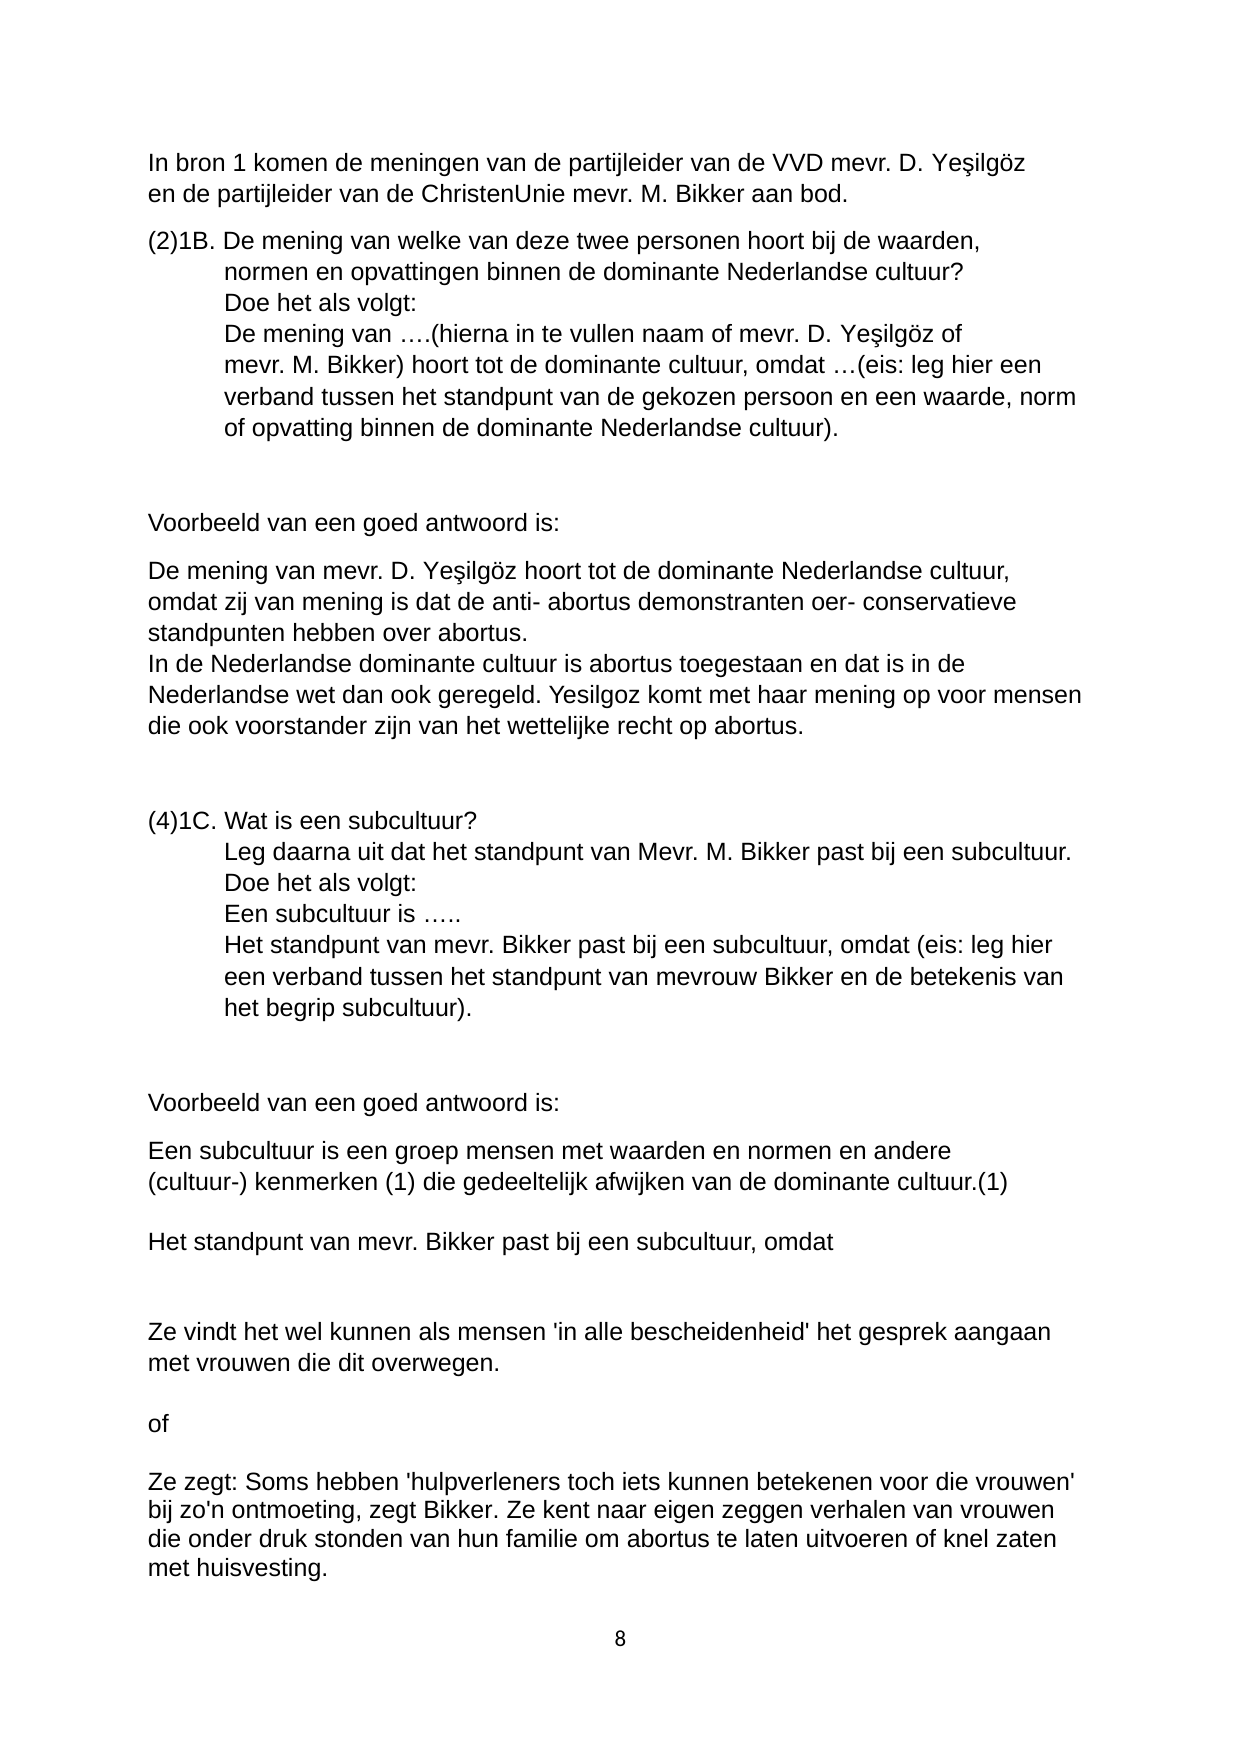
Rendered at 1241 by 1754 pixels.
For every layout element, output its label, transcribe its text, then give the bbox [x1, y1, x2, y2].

text Ze vindt het wel kunnen als mensen 'in alle bescheidenheid' het gesprek aangaan met vrouwen die dit overwegen. [148, 1317, 1093, 1377]
text of [148, 1408, 1093, 1437]
text (2)1B. De mening van welke van deze twee personen hoort bij de waarden, normen en opvattingen binnen de dominante Nederlandse cultuur? Doe het als volgt: De mening van ….(hierna in te vullen naam of mevr. D. Yeşilgöz of mevr. M. Bikker) hoort tot de dominante cultuur, omdat …(eis: leg hier een verband tussen het standpunt van de gekozen persoon en een waarde, norm of opvatting binnen de dominante Nederlandse cultuur). [148, 226, 1093, 441]
text Een subcultuur is een groep mensen met waarden en normen en andere (cultuur-) kenmerken (1) die gedeeltelijk afwijken van de dominante cultuur.(1) [148, 1136, 1093, 1196]
text Het standpunt van mevr. Bikker past bij een subcultuur, omdat [148, 1227, 1093, 1286]
text Ze zegt: Soms hebben 'hulpverleners toch iets kunnen betekenen voor die vrouwen' bij zo'n ontmoeting, zegt Bikker. Ze kent naar eigen zeggen verhalen van vrouwen die onder druk stonden van hun familie om abortus te laten uitvoeren of knel zaten met huisvesting. [148, 1466, 1093, 1581]
text Voorbeeld van een goed antwoord is: [148, 1088, 1093, 1117]
text In bron 1 komen de meningen van de partijleider van de VVD mevr. D. Yeşilgöz en de partijleider van de ChristenUnie mevr. M. Bikker aan bod. [148, 148, 1093, 207]
text (4)1C. Wat is een subcultuur? Leg daarna uit dat het standpunt van Mevr. M. Bikker past bij een subcultuur. Doe het als volgt: Een subcultuur is ….. Het standpunt van mevr. Bikker past bij een subcultuur, omdat (eis: leg hier een verband tussen het standpunt van mevrouw Bikker en de betekenis van het begrip subcultuur). [148, 806, 1093, 1021]
text De mening van mevr. D. Yeşilgöz hoort tot de dominante Nederlandse cultuur, omdat zij van mening is dat de anti- abortus demonstranten oer- conservatieve standpunten hebben over abortus. In de Nederlandse dominante cultuur is abortus toegestaan en dat is in de Nederlandse wet dan ook geregeld. Yesilgoz komt met haar mening op voor mensen die ook voorstander zijn van het wettelijke recht op abortus. [148, 556, 1093, 740]
text Voorbeeld van een goed antwoord is: [148, 508, 1093, 537]
